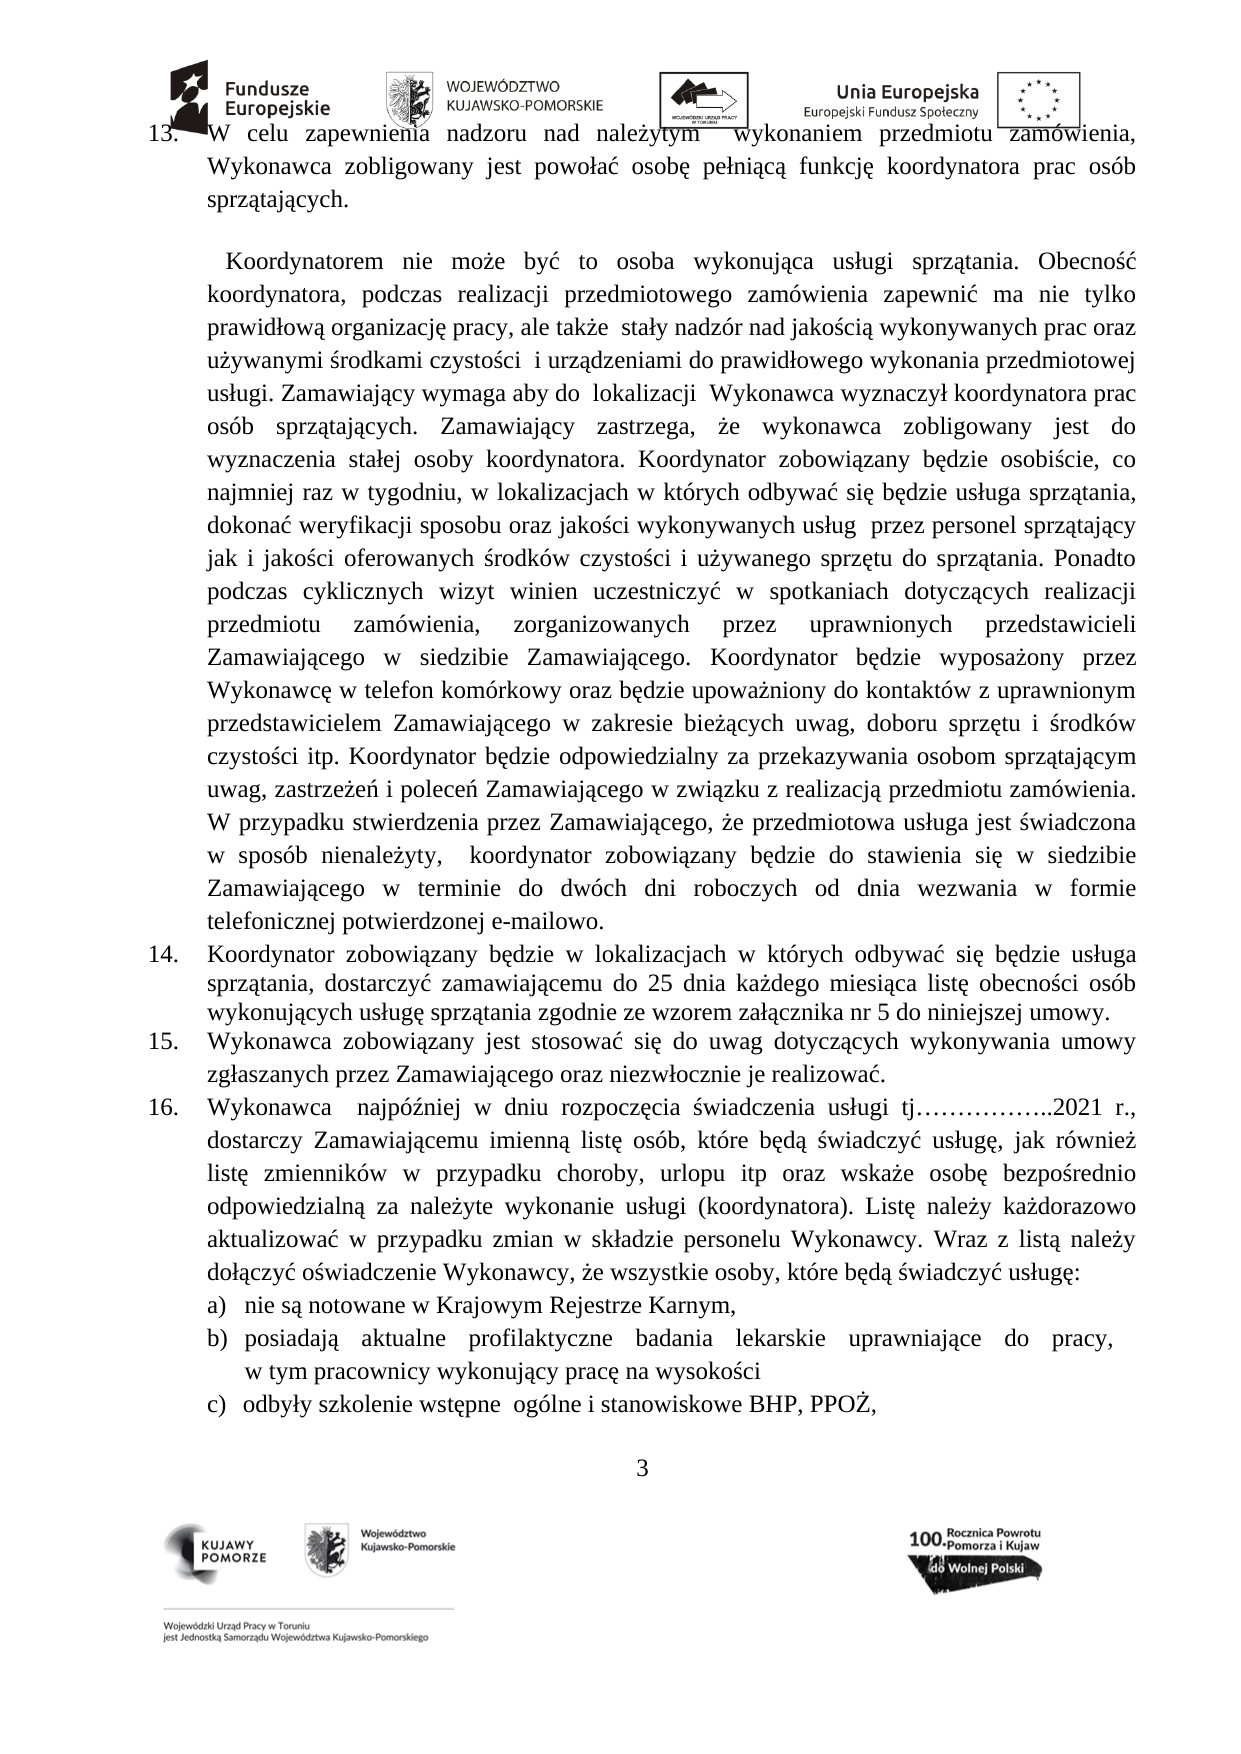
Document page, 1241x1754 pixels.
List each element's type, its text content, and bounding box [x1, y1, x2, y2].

list Wykonawca zobowiązany jest stosować się do uwag dotyczących wykonywania umowy zgłaszanych przez Zamawiającego oraz niezwłocznie je realizować. [148, 1026, 1137, 1087]
picture [147, 1481, 1093, 1681]
list Wykonawca najpóźniej w dniu rozpoczęcia świadczenia usługi tj……………..2021 r., dostarczy Zamawiającemu imienną listę osób, które będą świadczyć usługę, jak również listę zmienników w przypadku choroby, urlopu itp oraz wskaże osobę bezpośrednio odpowiedzialną za należyte wykonanie usługi (koordynatora). Listę należy każdorazowo aktualizować w przypadku zmian w składzie personelu Wykonawcy. Wraz z listą należy dołączyć oświadczenie Wykonawcy, że wszystkie osoby, które będą świadczyć usługę: [148, 1092, 1137, 1286]
picture [151, 40, 1099, 118]
list W celu zapewnienia nadzoru nad należytym wykonaniem przedmiotu zamówienia, Wykonawca zobligowany jest powołać osobę pełniącą funkcję koordynatora prac osób sprzątających. [148, 118, 1137, 213]
list Koordynator zobowiązany będzie w lokalizacjach w których odbywać się będzie usługa sprzątania, dostarczyć zamawiającemu do 25 dnia każdego miesiąca listę obecności osób wykonujących usługę sprzątania zgodnie ze wzorem załącznika nr 5 do niniejszej umowy. [148, 939, 1137, 1026]
list Koordynatorem nie może być to osoba wykonująca usługi sprzątania. Obecność koordynatora, podczas realizacji przedmiotowego zamówienia zapewnić ma nie tylko prawidłową organizację pracy, ale także stały nadzór nad jakością wykonywanych prac oraz używanymi środkami czystości i urządzeniami do prawidłowego wykonania przedmiotowej usługi. Zamawiający wymaga aby do lokalizacji Wykonawca wyznaczył koordynatora prac osób sprzątających. Zamawiający zastrzega, że wykonawca zobligowany jest do wyznaczenia stałej osoby koordynatora. Koordynator zobowiązany będzie osobiście, co najmniej raz w tygodniu, w lokalizacjach w których odbywać się będzie usługa sprzątania, dokonać weryfikacji sposobu oraz jakości wykonywanych usług przez personel sprzątający jak i jakości oferowanych środków czystości i używanego sprzętu do sprzątania. Ponadto podczas cyklicznych wizyt winien uczestniczyć w spotkaniach dotyczących realizacji przedmiotu zamówienia, zorganizowanych przez uprawnionych przedstawicieli Zamawiającego w siedzibie Zamawiającego. Koordynator będzie wyposażony przez Wykonawcę w telefon komórkowy oraz będzie upoważniony do kontaktów z uprawnionym przedstawicielem Zamawiającego w zakresie bieżących uwag, doboru sprzętu i środków czystości itp. Koordynator będzie odpowiedzialny za przekazywania osobom sprzątającym uwag, zastrzeżeń i poleceń Zamawiającego w związku z realizacją przedmiotu zamówienia. W przypadku stwierdzenia przez Zamawiającego, że przedmiotowa usługa jest świadczona w sposób nienależyty, koordynator zobowiązany będzie do stawienia się w siedzibie Zamawiającego w terminie do dwóch dni roboczych od dnia wezwania w formie telefonicznej potwierdzonej e-mailowo. [207, 246, 1137, 935]
list posiadają aktualne profilaktyczne badania lekarskie uprawniające do pracy, w tym pracownicy wykonujący pracę na wysokości [207, 1323, 1137, 1385]
list odbyły szkolenie wstępne ogólne i stanowiskowe BHP, PPOŻ, [207, 1389, 1137, 1418]
list nie są notowane w Krajowym Rejestrze Karnym, [207, 1290, 1137, 1319]
